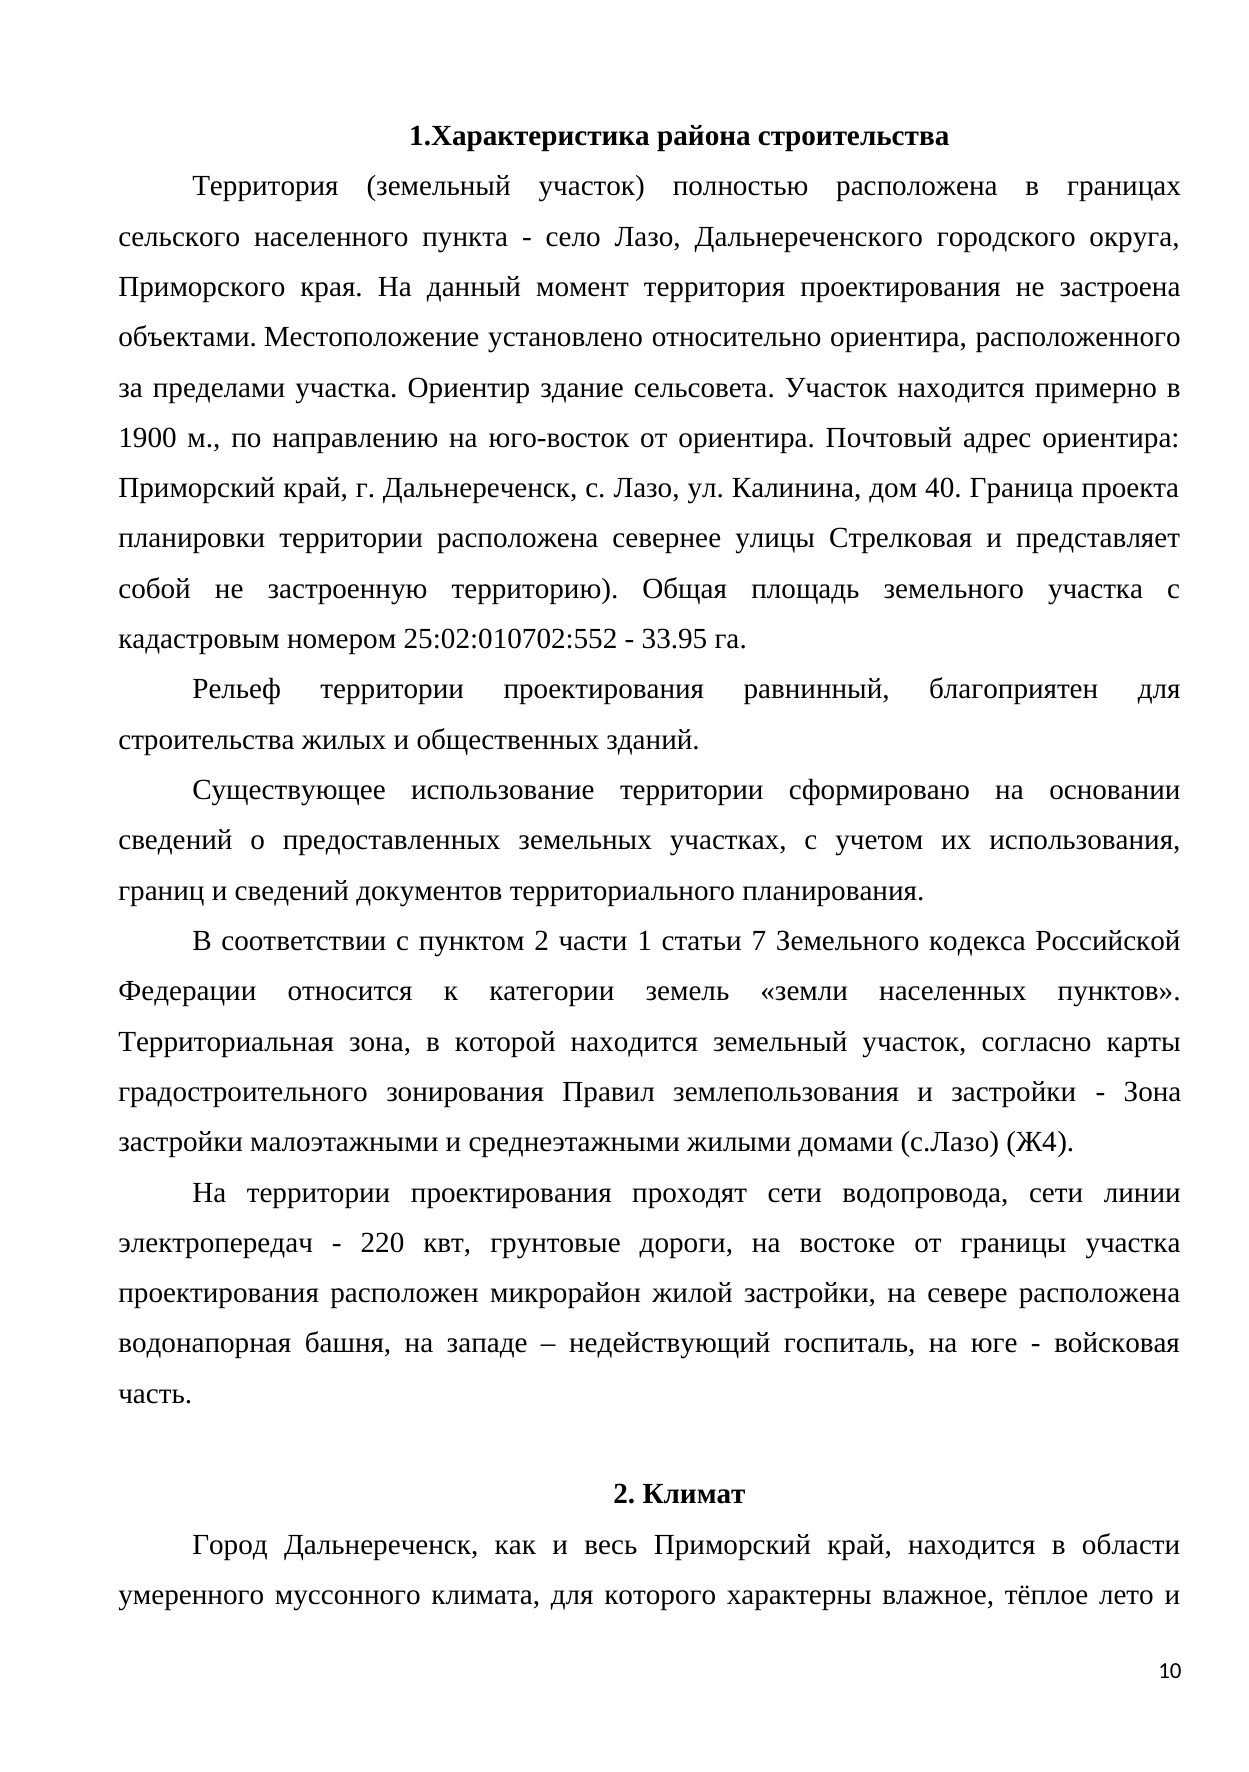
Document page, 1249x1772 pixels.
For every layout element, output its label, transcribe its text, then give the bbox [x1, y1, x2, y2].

text Территория (земельный участок) полностью расположена в границах сельского населенного пункта - село Лазо, Дальнереченского городского округа, Приморского края. На данный момент территория проектирования не застроена объектами. Местоположение установлено относительно ориентира, расположенного за пределами участка. Ориентир здание сельсовета. Участок находится примерно в 1900 м., по направлению на юго-восток от ориентира. Почтовый адрес ориентира: Приморский край, г. Дальнереченск, с. Лазо, ул. Калинина, дом 40. Граница проекта планировки территории расположена севернее улицы Стрелковая и представляет собой не застроенную территорию). Общая площадь земельного участка с кадастровым номером 25:02:010702:552 - 33.95 га. [118, 168, 1181, 655]
text 2. Климат [118, 1477, 1181, 1510]
text На территории проектирования проходят сети водопровода, сети линии электропередач - 220 квт, грунтовые дороги, на востоке от границы участка проектирования расположен микрорайон жилой застройки, на севере расположена водонапорная башня, на западе – недействующий госпиталь, на юге - войсковая часть. [118, 1175, 1181, 1409]
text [118, 1527, 1181, 1611]
text В соответствии с пунктом 2 части 1 статьи 7 Земельного кодекса Российской Федерации относится к категории земель «земли населенных пунктов». Территориальная зона, в которой находится земельный участок, согласно карты градостроительного зонирования Правил землепользования и застройки - Зона застройки малоэтажными и среднеэтажными жилыми домами (с.Лазо) (Ж4). [118, 923, 1181, 1158]
text Рельеф территории проектирования равнинный, благоприятен для строительства жилых и общественных зданий. [118, 672, 1181, 755]
text 1.Характеристика района строительства [118, 118, 1181, 152]
text Существующее использование территории сформировано на основании сведений о предоставленных земельных участках, с учетом их использования, границ и сведений документов территориального планирования. [118, 772, 1181, 906]
